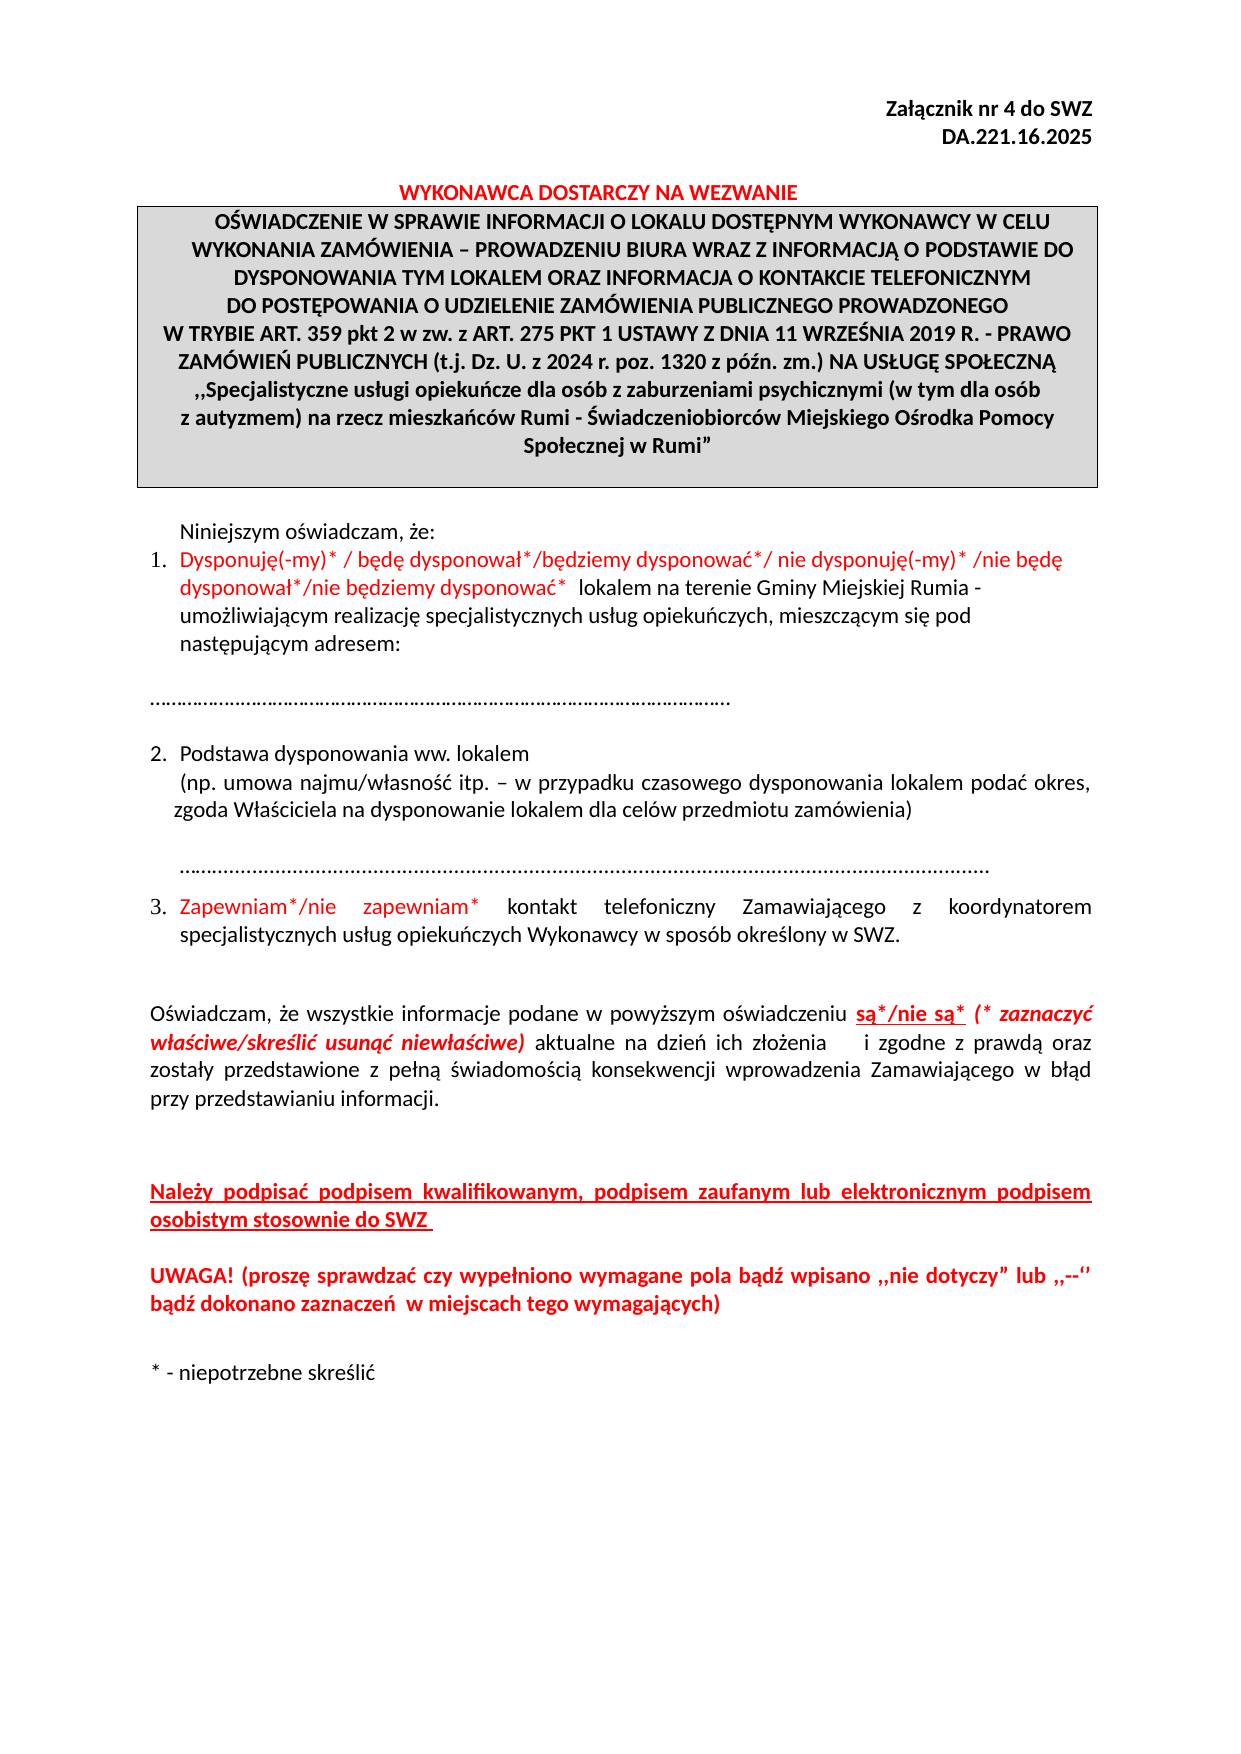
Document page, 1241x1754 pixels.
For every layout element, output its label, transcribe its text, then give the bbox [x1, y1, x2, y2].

text (np. umowa najmu/własność itp. – w przypadku czasowego dysponowania lokalem podać okres, zgoda Właściciela na dysponowanie lokalem dla celów przedmiotu zamówienia) [174, 768, 1092, 824]
text ……………..………………………………………………………………………………… [150, 683, 1092, 712]
list Podstawa dysponowania ww. lokalem [150, 739, 1092, 768]
text * - niepotrzebne skreślić [150, 1358, 1092, 1386]
text Należy podpisać podpisem kwalifikowanym, podpisem zaufanym lub elektronicznym podpisem osobistym stosownie do SWZ [150, 1177, 1092, 1201]
list Dysponuję(-my)* / będę dysponował*/będziemy dysponować*/ nie dysponuję(-my)* /nie będę dysponował*/nie będziemy dysponować* lokalem na terenie Gminy Miejskiej Rumia - umożliwiającym realizację specjalistycznych usług opiekuńczych, mieszczącym się pod następującym adresem: [150, 545, 1092, 657]
list Zapewniam*/nie zapewniam* kontakt telefoniczny Zamawiającego z koordynatorem specjalistycznych usług opiekuńczych Wykonawcy w sposób określony w SWZ. [150, 892, 1092, 948]
text ……....................................................................................................................................... [165, 852, 1092, 880]
text UWAGA! (proszę sprawdzać czy wypełniono wymagane pola bądź wpisano ,,nie dotyczy” lub ,,--‘’ bądź dokonano zaznaczeń w miejscach tego wymagających) [150, 1261, 1092, 1317]
text WYKONAWCA DOSTARCZY NA WEZWANIE [150, 178, 1047, 206]
text DA.221.16.2025 [694, 122, 1092, 150]
text Należy podpisać podpisem kwalifikowanym, podpisem zaufanym lub elektronicznym podpisem osobistym stosownie do SWZ [150, 1203, 1092, 1233]
text Niniejszym oświadczam, że: [179, 517, 1092, 545]
text Oświadczam, że wszystkie informacje podane w powyższym oświadczeniu są*/nie są* (* zaznaczyć właściwe/skreślić usunąć niewłaściwe) aktualne na dzień ich złożenia i zgodne z prawdą oraz zostały przedstawione z pełną świadomością konsekwencji wprowadzenia Zamawiającego w błąd przy przedstawianiu informacji. [150, 999, 1092, 1112]
table_header OŚWIADCZENIE W SPRAWIE INFORMACJI O LOKALU DOSTĘPNYM WYKONAWCY W CELU WYKONANIA ZAMÓWIENIA – PROWADZENIU BIURA WRAZ Z INFORMACJĄ O PODSTAWIE DO DYSPONOWANIA TYM LOKALEM ORAZ INFORMACJA O KONTAKCIE TELEFONICZNYM DO POSTĘPOWANIA O UDZIELENIE ZAMÓWIENIA PUBLICZNEGO PROWADZONEGO W TRYBIE ART. 359 pkt 2 w zw. z ART. 275 PKT 1 USTAWY Z DNIA 11 WRZEŚNIA 2019 R. - PRAWO ZAMÓWIEŃ PUBLICZNYCH (t.j. Dz. U. z 2024 r. poz. 1320 z późn. zm.) NA USŁUGĘ SPOŁECZNĄ ,,Specjalistyczne usługi opiekuńcze dla osób z zaburzeniami psychicznymi (w tym dla osób z autyzmem) na rzecz mieszkańców Rumi - Świadczeniobiorców Miejskiego Ośrodka Pomocy Społecznej w Rumi” [138, 207, 1097, 487]
text Załącznik nr 4 do SWZ [150, 94, 1092, 122]
